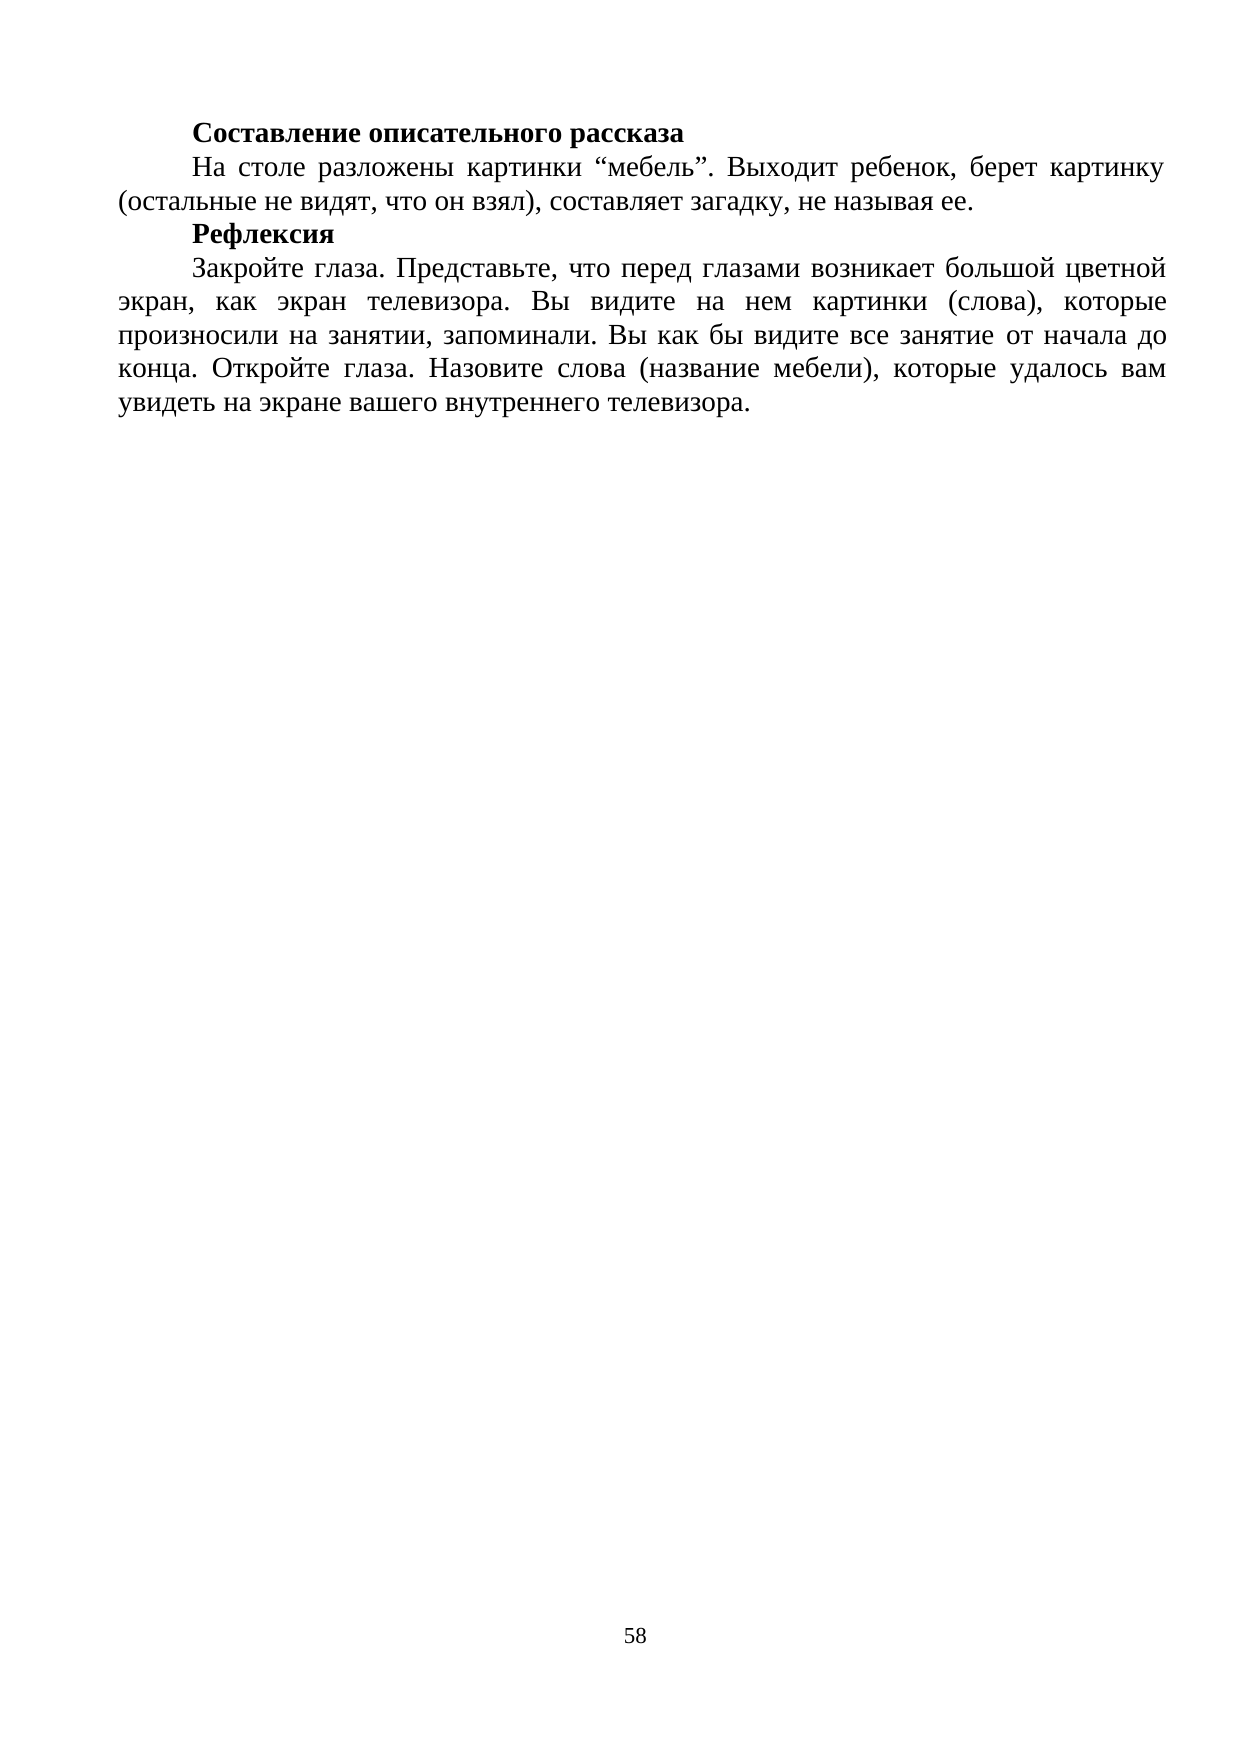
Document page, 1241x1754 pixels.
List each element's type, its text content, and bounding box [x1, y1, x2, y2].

text Закройте глаза. Представьте, что перед глазами возникает большой цветной экран, как экран телевизора. Вы видите на нем картинки (слова), которые произносили на занятии, запоминали. Вы как бы видите все занятие от начала до конца. Откройте глаза. Назовите слова (название мебели), которые удалось вам увидеть на экране вашего внутреннего телевизора. [118, 250, 1167, 418]
subtitle Рефлексия [192, 217, 1178, 250]
text На столе разложены картинки “мебель”. Выходит ребенок, берет картинку (остальные не видят, что он взял), составляет загадку, не называя ее. [118, 149, 1178, 216]
subtitle Составление описательного рассказа [192, 116, 1178, 149]
